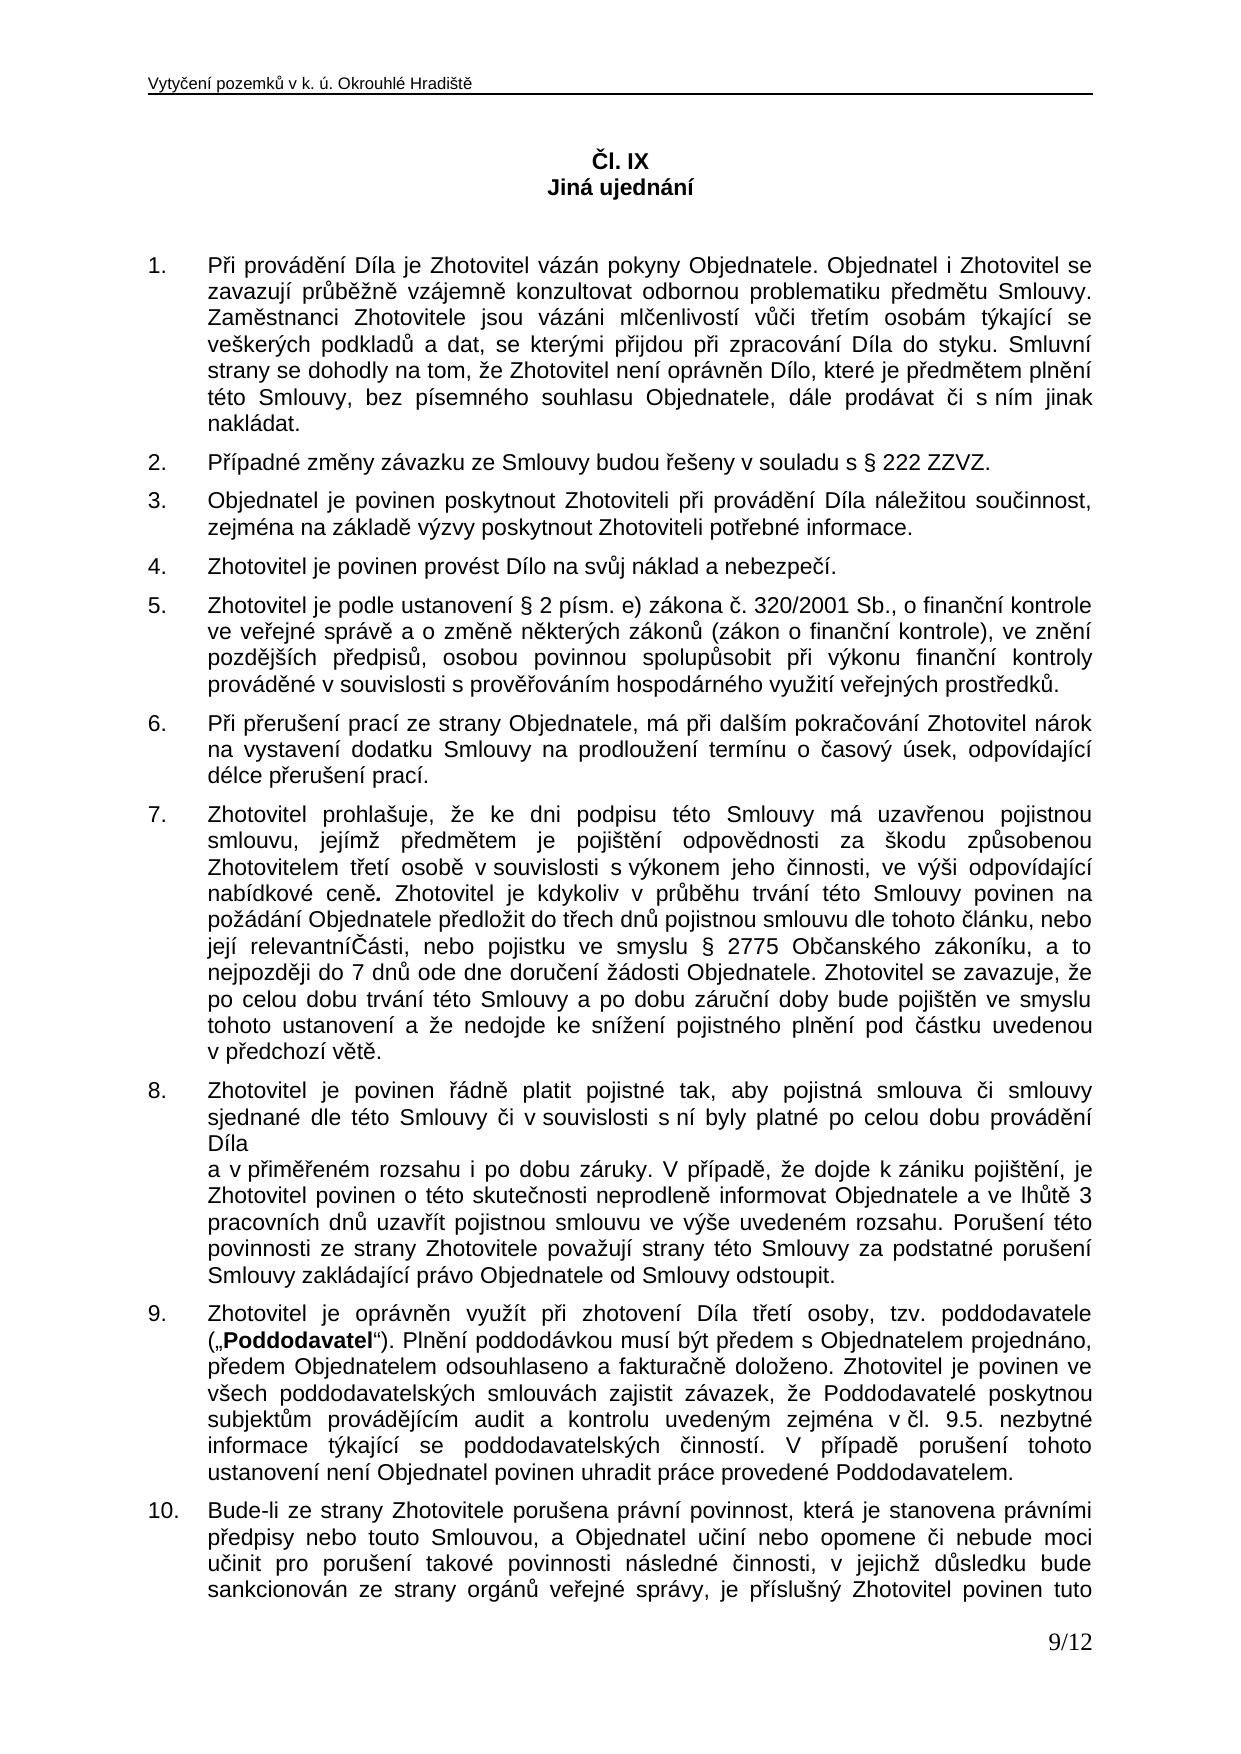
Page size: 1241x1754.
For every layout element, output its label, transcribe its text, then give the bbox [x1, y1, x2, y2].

subtitle Čl. IX [148, 148, 1093, 174]
list Objednatel je povinen poskytnout Zhotoviteli při provádění Díla náležitou součinnost, zejména na základě výzvy poskytnout Zhotoviteli potřebné informace. [148, 487, 1093, 540]
list Zhotovitel je podle ustanovení § 2 písm. e) zákona č. 320/2001 Sb., o finanční kontrole ve veřejné správě a o změně některých zákonů (zákon o finanční kontrole), ve znění pozdějších předpisů, osobou povinnou spolupůsobit při výkonu finanční kontroly prováděné v souvislosti s prověřováním hospodárného využití veřejných prostředků. [148, 592, 1093, 697]
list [148, 1497, 1093, 1603]
list Zhotovitel prohlašuje, že ke dni podpisu této Smlouvy má uzavřenou pojistnou smlouvu, jejímž předmětem je pojištění odpovědnosti za škodu způsobenou Zhotovitelem třetí osobě v souvislosti s výkonem jeho činnosti, ve výši odpovídající nabídkové ceně. Zhotovitel je kdykoliv v průběhu trvání této Smlouvy povinen na požádání Objednatele předložit do třech dnů pojistnou smlouvu dle tohoto článku, nebo její relevantníČásti, nebo pojistku ve smyslu § 2775 Občanského zákoníku, a to nejpozději do 7 dnů ode dne doručení žádosti Objednatele. Zhotovitel se zavazuje, že po celou dobu trvání této Smlouvy a po dobu záruční doby bude pojištěn ve smyslu tohoto ustanovení a že nedojde ke snížení pojistného plnění pod částku uvedenou v předchozí větě. [148, 801, 1093, 1064]
list Při přerušení prací ze strany Objednatele, má při dalším pokračování Zhotovitel nárok na vystavení dodatku Smlouvy na prodloužení termínu o časový úsek, odpovídající délce přerušení prací. [148, 709, 1093, 788]
list Zhotovitel je oprávněn využít při zhotovení Díla třetí osoby, tzv. poddodavatele („Poddodavatel“). Plnění poddodávkou musí být předem s Objednatelem projednáno, předem Objednatelem odsouhlaseno a fakturačně doloženo. Zhotovitel je povinen ve všech poddodavatelských smlouvách zajistit závazek, že Poddodavatelé poskytnou subjektům provádějícím audit a kontrolu uvedeným zejména v čl. 9.5. nezbytné informace týkající se poddodavatelských činností. V případě porušení tohoto ustanovení není Objednatel povinen uhradit práce provedené Poddodavatelem. [148, 1300, 1093, 1485]
list Zhotovitel je povinen řádně platit pojistné tak, aby pojistná smlouva či smlouvy sjednané dle této Smlouvy či v souvislosti s ní byly platné po celou dobu provádění Díla a v přiměřeném rozsahu i po dobu záruky. V případě, že dojde k zániku pojištění, je Zhotovitel povinen o této skutečnosti neprodleně informovat Objednatele a ve lhůtě 3 pracovních dnů uzavřít pojistnou smlouvu ve výše uvedeném rozsahu. Porušení této povinnosti ze strany Zhotovitele považují strany této Smlouvy za podstatné porušení Smlouvy zakládající právo Objednatele od Smlouvy odstoupit. [148, 1077, 1093, 1288]
list Zhotovitel je povinen provést Dílo na svůj náklad a nebezpečí. [148, 553, 1093, 579]
subtitle Jiná ujednání [148, 174, 1093, 200]
list Při provádění Díla je Zhotovitel vázán pokyny Objednatele. Objednatel i Zhotovitel se zavazují průběžně vzájemně konzultovat odbornou problematiku předmětu Smlouvy. Zaměstnanci Zhotovitele jsou vázáni mlčenlivostí vůči třetím osobám týkající se veškerých podkladů a dat, se kterými přijdou při zpracování Díla do styku. Smluvní strany se dohodly na tom, že Zhotovitel není oprávněn Dílo, které je předmětem plnění této Smlouvy, bez písemného souhlasu Objednatele, dále prodávat či s ním jinak nakládat. [148, 252, 1093, 436]
list Případné změny závazku ze Smlouvy budou řešeny v souladu s § 222 ZZVZ. [148, 449, 1093, 475]
